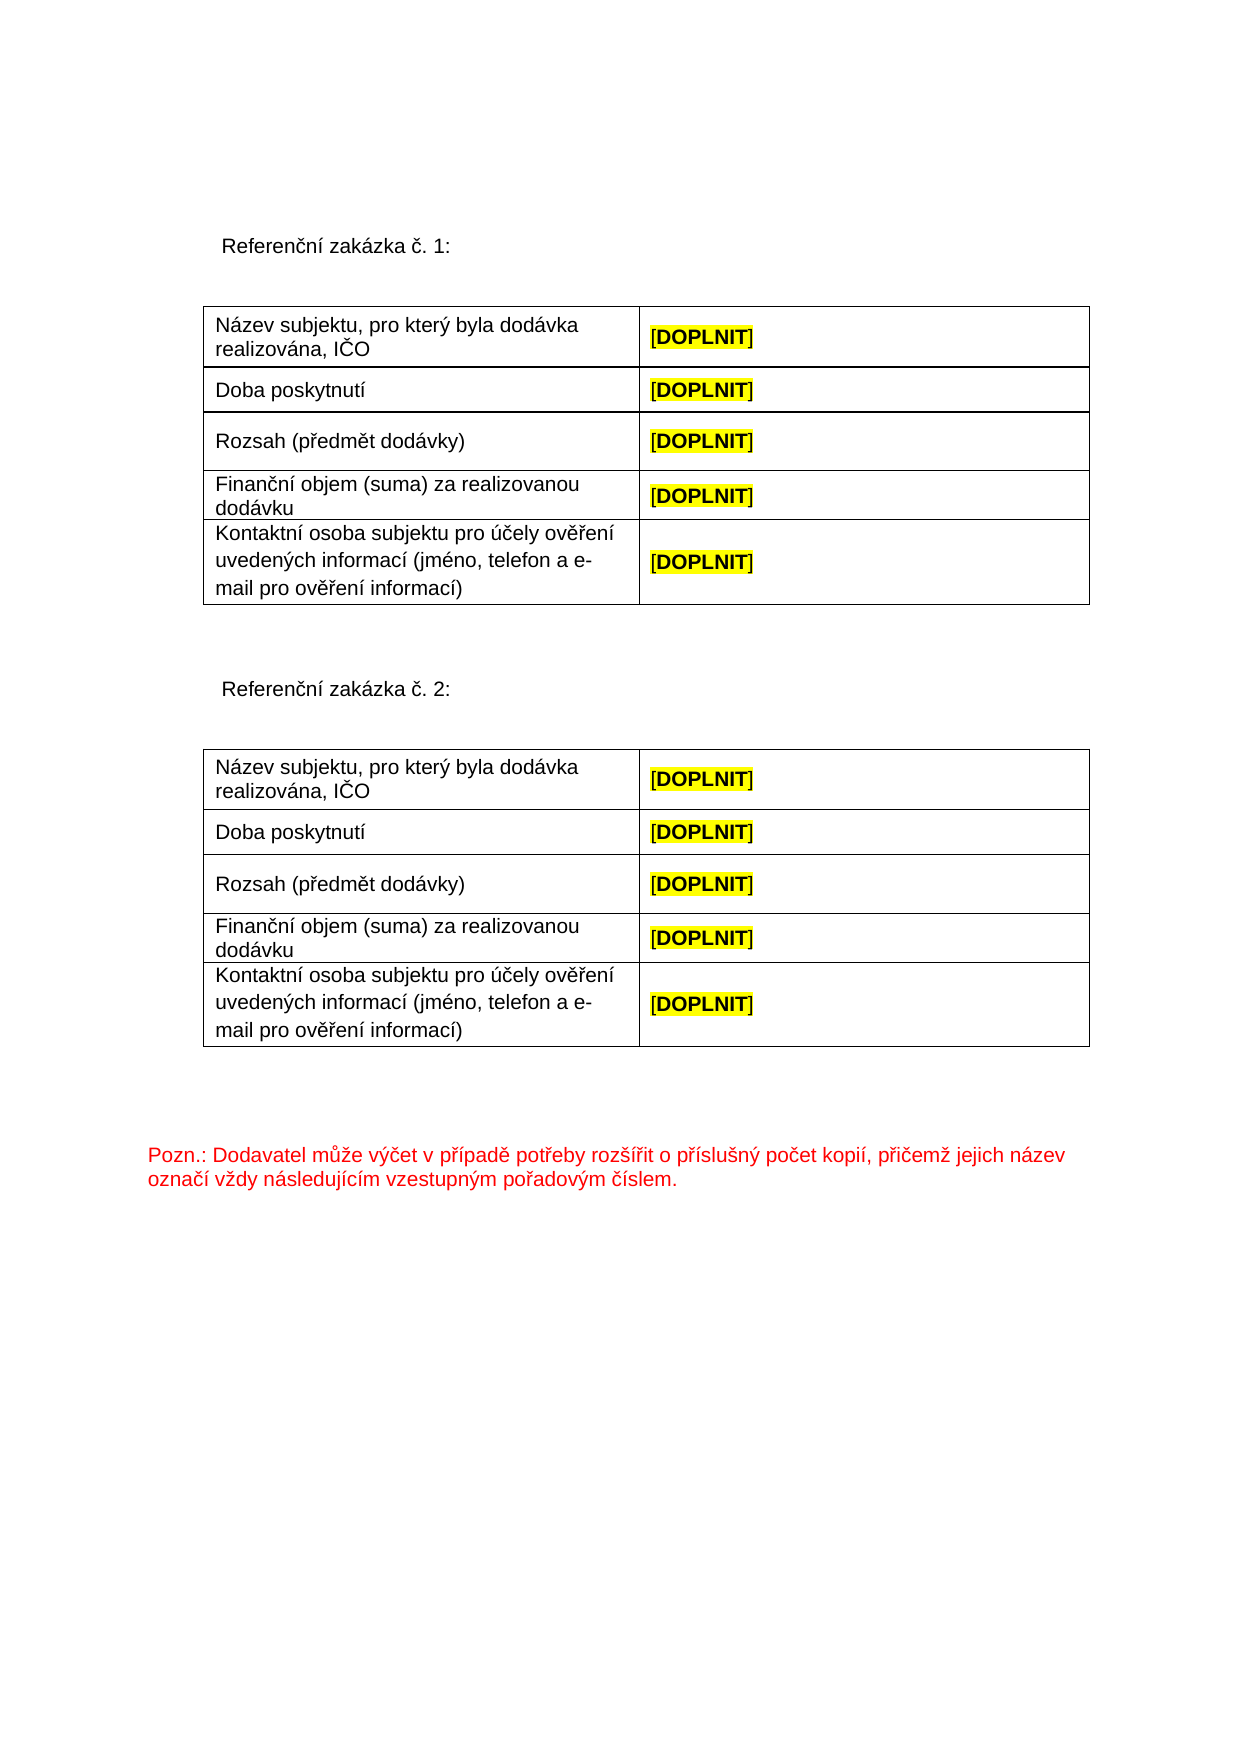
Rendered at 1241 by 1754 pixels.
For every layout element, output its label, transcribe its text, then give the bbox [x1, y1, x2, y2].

table_cell Rozsah (předmět dodávky) [204, 855, 639, 913]
table_cell Rozsah (předmět dodávky) [204, 413, 639, 470]
table_cell Finanční objem (suma) za realizovanou dodávku [204, 914, 639, 962]
table_cell [DOPLNIT] [640, 368, 1089, 411]
table_cell [DOPLNIT] [640, 471, 1089, 519]
table_cell Finanční objem (suma) za realizovanou dodávku [204, 471, 639, 519]
table_cell [DOPLNIT] [640, 810, 1089, 853]
table_header [DOPLNIT] [640, 307, 1089, 366]
table_header [DOPLNIT] [640, 750, 1089, 809]
list Referenční zakázka č. 1: [221, 234, 1092, 258]
table_header Název subjektu, pro který byla dodávka realizována, IČO [204, 750, 639, 809]
table_header Název subjektu, pro který byla dodávka realizována, IČO [204, 307, 639, 366]
table_cell [DOPLNIT] [640, 413, 1089, 470]
table_cell [DOPLNIT] [640, 914, 1089, 962]
text Pozn.: Dodavatel může výčet v případě potřeby rozšířit o příslušný počet kopií, přičemž jejich název označí vždy následujícím vzestupným pořadovým číslem. [148, 1143, 1092, 1191]
table_cell [DOPLNIT] [640, 963, 1089, 1046]
table_cell Kontaktní osoba subjektu pro účely ověření uvedených informací (jméno, telefon a e-mail pro ověření informací) [204, 520, 639, 604]
table_cell Doba poskytnutí [204, 368, 639, 411]
table_cell Doba poskytnutí [204, 810, 639, 853]
table_cell Kontaktní osoba subjektu pro účely ověření uvedených informací (jméno, telefon a e-mail pro ověření informací) [204, 963, 639, 1046]
table_cell [DOPLNIT] [640, 520, 1089, 604]
table_cell [DOPLNIT] [640, 855, 1089, 913]
list Referenční zakázka č. 2: [221, 677, 1092, 701]
